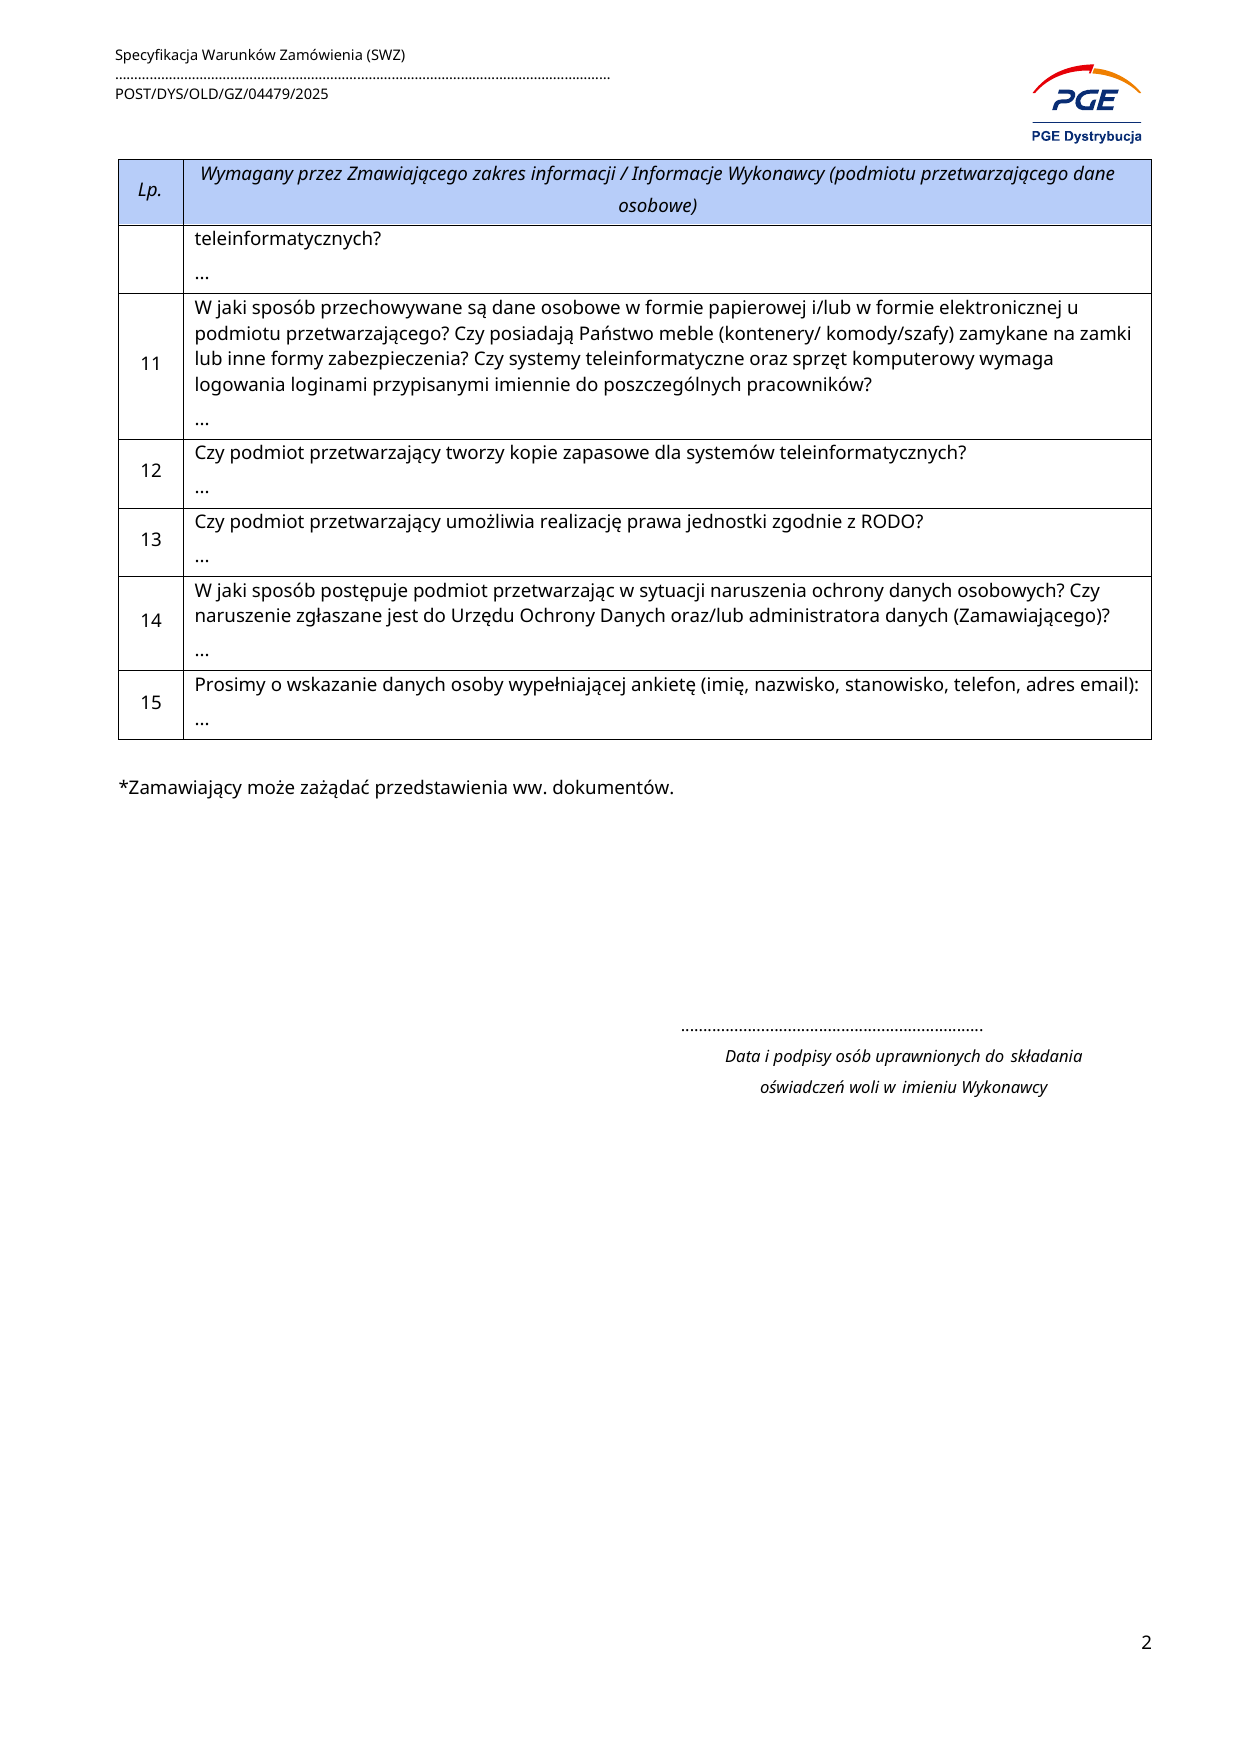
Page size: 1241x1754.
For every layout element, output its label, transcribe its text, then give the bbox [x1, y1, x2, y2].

table_cell Czy podmiot przetwarzający umożliwia realizację prawa jednostki zgodnie z RODO? ... [184, 509, 1151, 576]
table_cell W jaki sposób przechowywane są dane osobowe w formie papierowej i/lub w formie elektronicznej u podmiotu przetwarzającego? Czy posiadają Państwo meble (kontenery/ komody/szafy) zamykane na zamki lub inne formy zabezpieczenia? Czy systemy teleinformatyczne oraz sprzęt komputerowy wymaga logowania loginami przypisanymi imiennie do poszczególnych pracowników? ... [184, 294, 1151, 439]
text .................................................................... [607, 1011, 1152, 1036]
table_header Wymagany przez Zmawiającego zakres informacji / Informacje Wykonawcy (podmiotu przetwarzającego dane osobowe) [184, 160, 1151, 224]
table_cell W jaki sposób postępuje podmiot przetwarzając w sytuacji naruszenia ochrony danych osobowych? Czy naruszenie zgłaszane jest do Urzędu Ochrony Danych oraz/lub administratora danych (Zamawiającego)? ... [184, 577, 1151, 670]
table_cell 12 [119, 440, 183, 507]
text Data i podpisy osób uprawnionych do składania [664, 1044, 1144, 1067]
table_cell 13 [119, 509, 183, 576]
table_cell 11 [119, 294, 183, 439]
table_cell 14 [119, 577, 183, 670]
table_cell Czy podmiot przetwarzający tworzy kopie zapasowe dla systemów teleinformatycznych? ... [184, 440, 1151, 507]
text oświadczeń woli w imieniu Wykonawcy [664, 1075, 1144, 1098]
table_cell 10 [119, 226, 183, 293]
table_header Lp. [119, 160, 183, 224]
table_cell Prosimy o wskazanie danych osoby wypełniającej ankietę (imię, nazwisko, stanowisko, telefon, adres email): ... [184, 671, 1151, 739]
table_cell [184, 226, 1151, 293]
text *Zamawiający może zażądać przedstawienia ww. dokumentów. [118, 774, 1152, 799]
table_cell 15 [119, 671, 183, 739]
